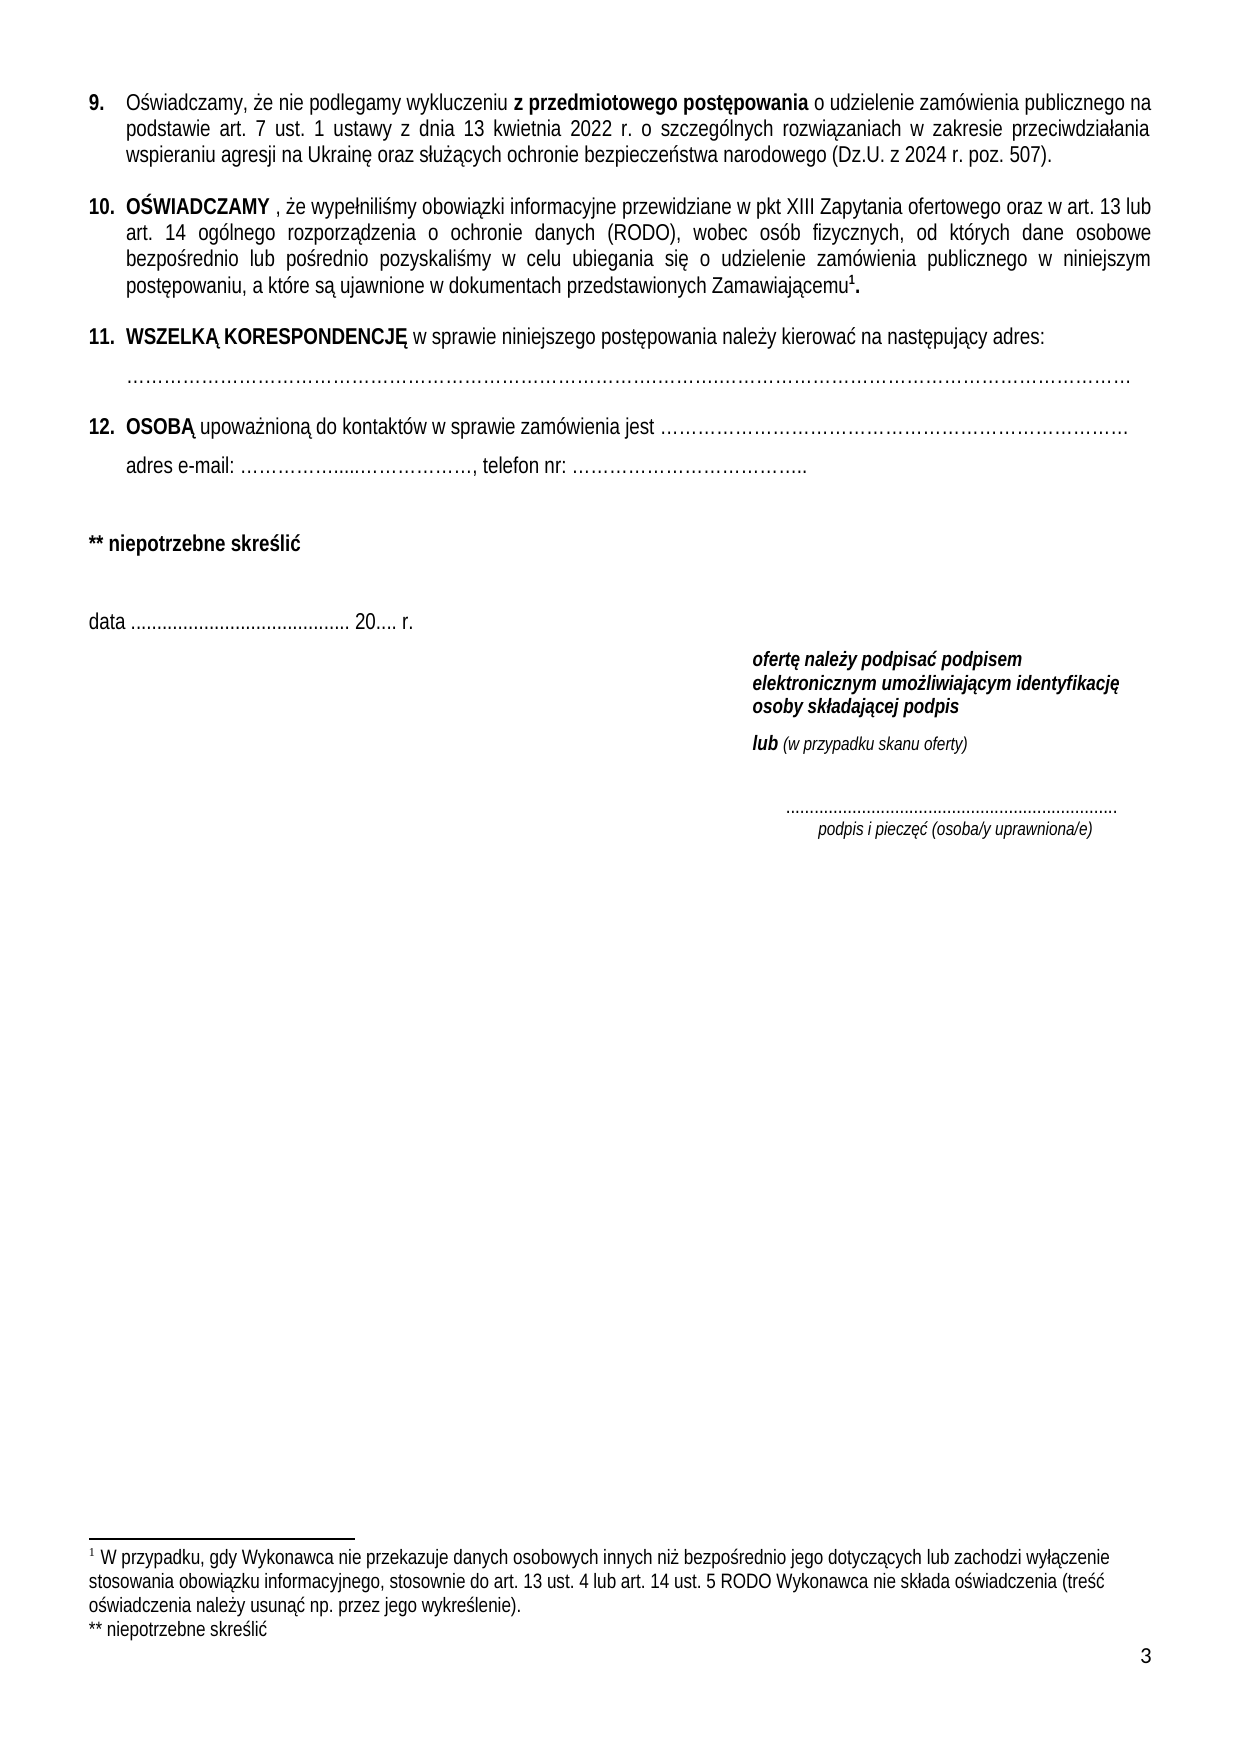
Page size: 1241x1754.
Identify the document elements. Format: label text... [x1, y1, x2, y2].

text lub (w przypadku skanu oferty) [752, 731, 1152, 755]
text ………………………………………………………………………….……….………………………………………………………… [89, 362, 1152, 388]
text ...................................................................... podpis i pieczęć (osoba/y uprawniona/e) [752, 794, 1152, 839]
list WSZELKĄ KORESPONDENCJĘ w sprawie niniejszego postępowania należy kierować na następujący adres: [89, 323, 1152, 349]
text ofertę należy podpisać podpisem elektronicznym umożliwiającym identyfikację osoby składającej podpis [752, 646, 1152, 718]
list OŚWIADCZAMY , że wypełniliśmy obowiązki informacyjne przewidziane w pkt XIII Zapytania ofertowego oraz w art. 13 lub art. 14 ogólnego rozporządzenia o ochronie danych (RODO), wobec osób fizycznych, od których dane osobowe bezpośrednio lub pośrednio pozyskaliśmy w celu ubiegania się o udzielenie zamówienia publicznego w niniejszym postępowaniu, a które są ujawnione w dokumentach przedstawionych Zamawiającemu. [89, 193, 1152, 298]
text adres e-mail: …………….....………………, telefon nr: ……………………………….. [126, 452, 1152, 478]
list Oświadczamy, że nie podlegamy wykluczeniu z przedmiotowego postępowania o udzielenie zamówienia publicznego na podstawie art. 7 ust. 1 ustawy z dnia 13 kwietnia 2022 r. o szczególnych rozwiązaniach w zakresie przeciwdziałania wspieraniu agresji na Ukrainę oraz służących ochronie bezpieczeństwa narodowego (Dz.U. z 2024 r. poz. 507). [89, 89, 1152, 168]
text data .......................................... 20.... r. [89, 608, 1152, 634]
list OSOBĄ upoważnioną do kontaktów w sprawie zamówienia jest ………………………………………………………………… [89, 413, 1152, 440]
text ** niepotrzebne skreślić [89, 530, 1152, 556]
